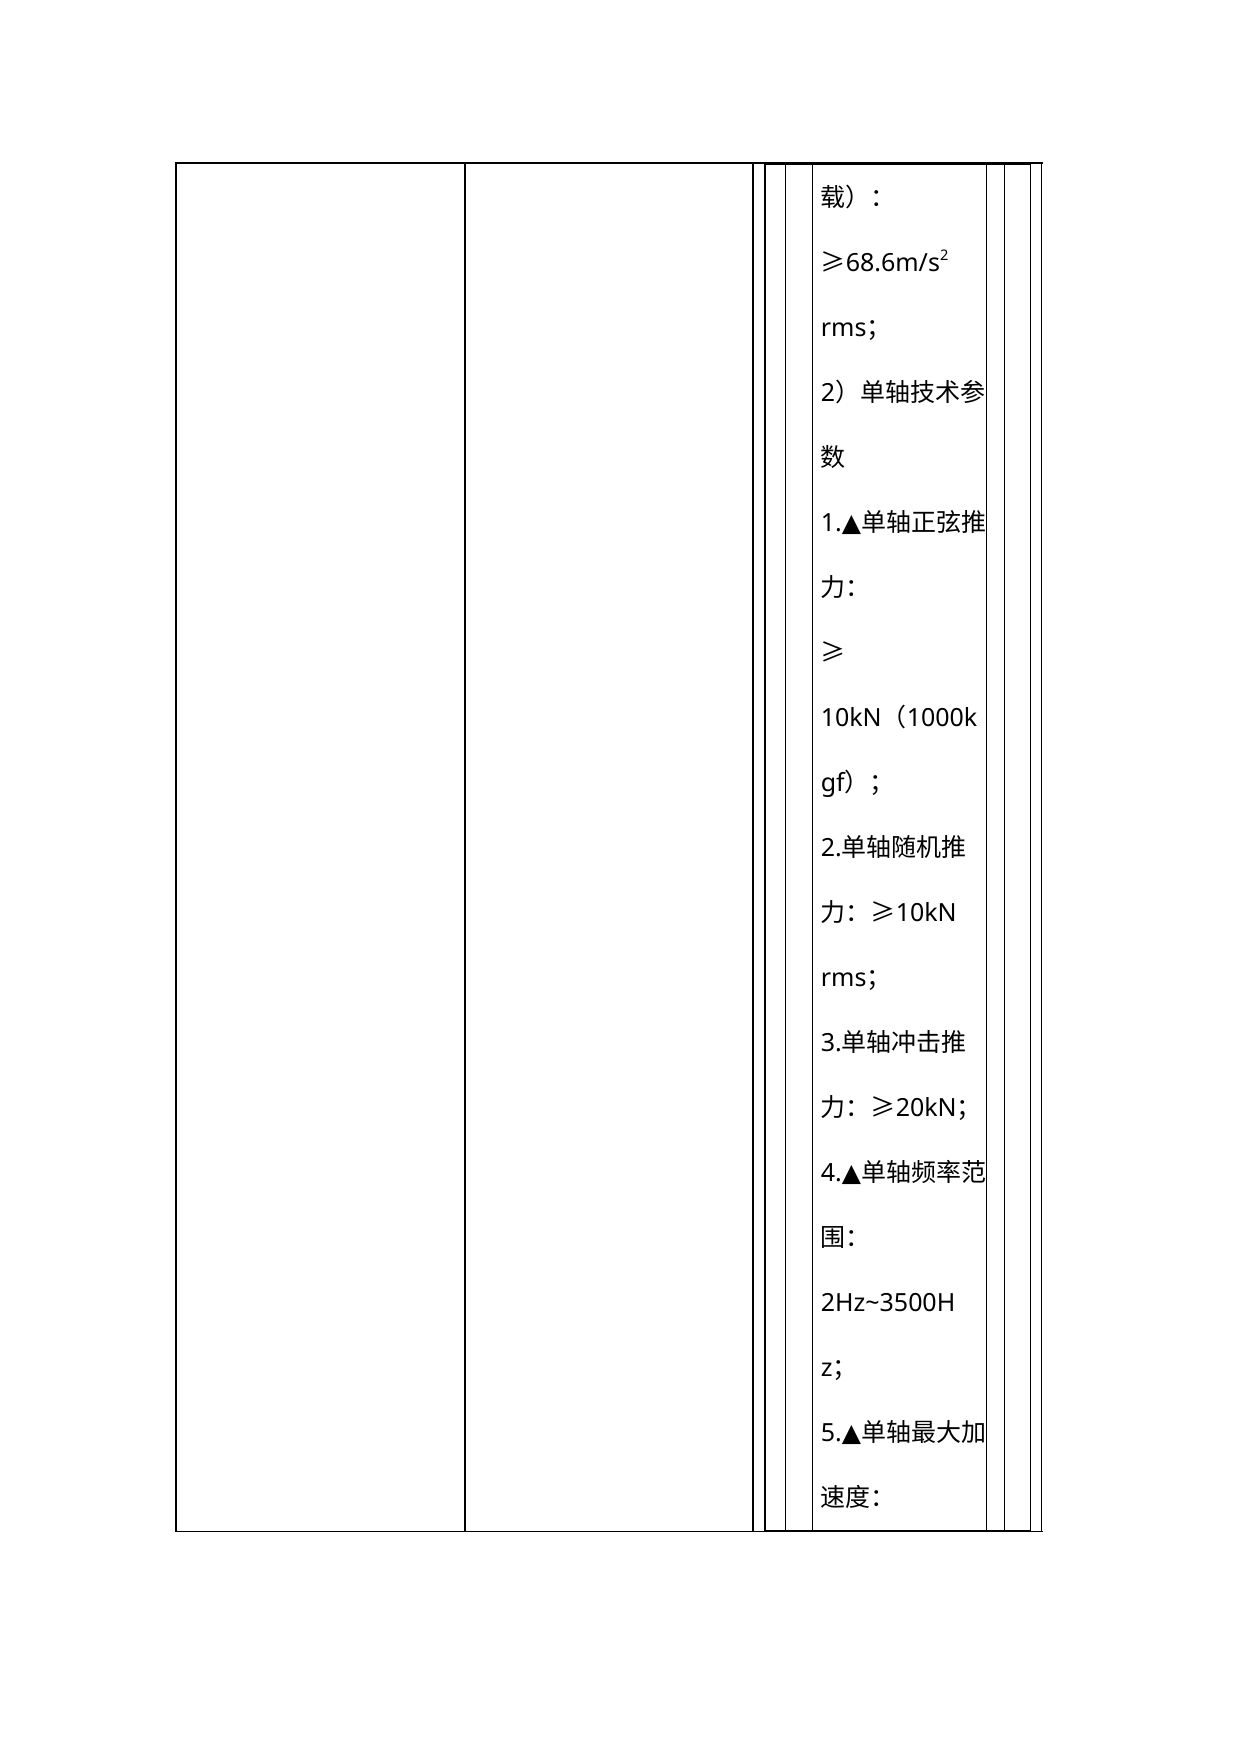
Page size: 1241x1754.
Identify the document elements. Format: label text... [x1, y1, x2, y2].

table_cell [754, 164, 764, 1531]
table_cell [466, 164, 752, 1531]
table_cell 1 [177, 164, 464, 1531]
table_cell [1031, 164, 1041, 1531]
